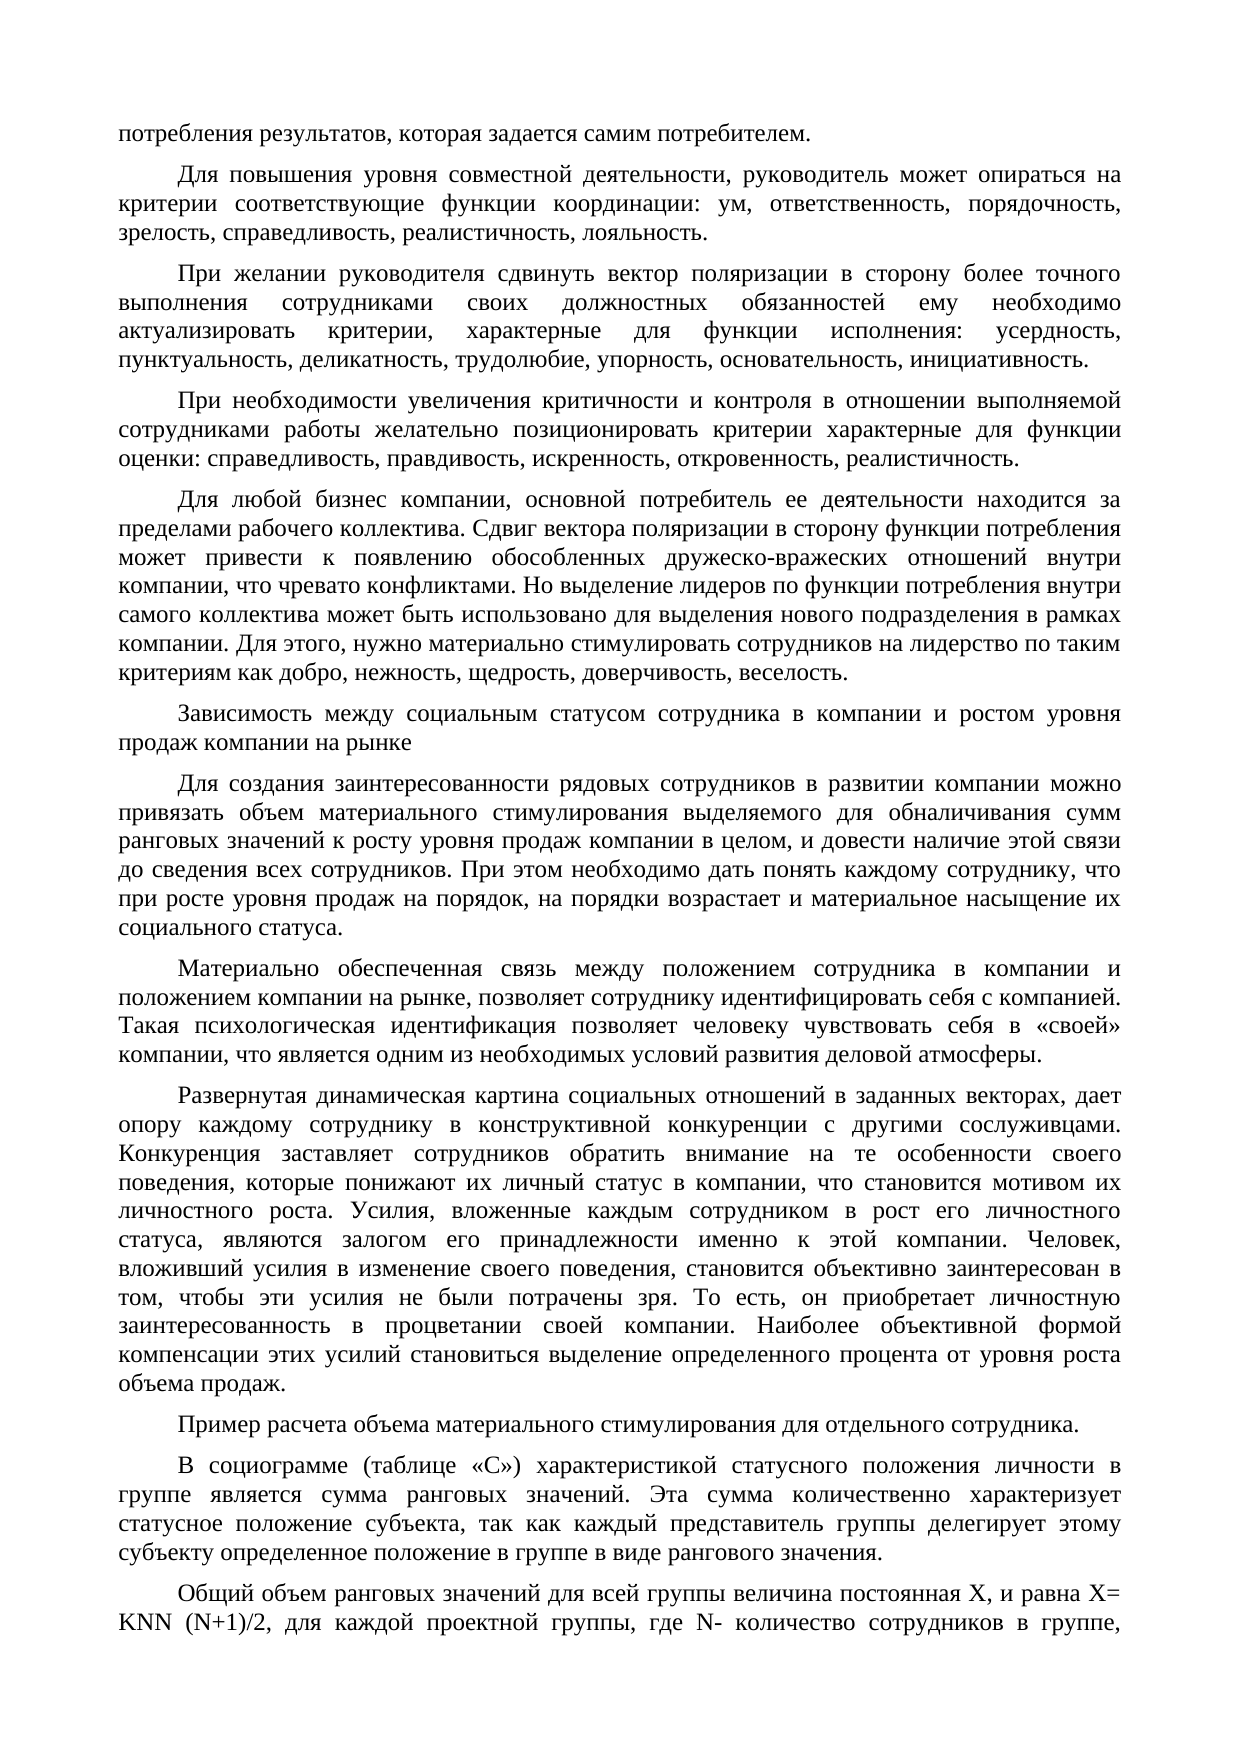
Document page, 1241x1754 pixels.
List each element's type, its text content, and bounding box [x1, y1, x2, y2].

text Материально обеспеченная связь между положением сотрудника в компании и положением компании на рынке, позволяет сотруднику идентифицировать себя с компанией. Такая психологическая идентификация позволяет человеку чувствовать себя в «своей» компании, что является одним из необходимых условий развития деловой атмосферы. [118, 953, 1122, 1068]
text В социограмме (таблице «С») характеристикой статусного положения личности в группе является сумма ранговых значений. Эта сумма количественно характеризует статусное положение субъекта, так как каждый представитель группы делегирует этому субъекту определенное положение в группе в виде рангового значения. [118, 1451, 1122, 1566]
text При необходимости увеличения критичности и контроля в отношении выполняемой сотрудниками работы желательно позиционировать критерии характерные для функции оценки: справедливость, правдивость, искренность, откровенность, реалистичность. [118, 386, 1122, 472]
text Зависимость между социальным статусом сотрудника в компании и ростом уровня продаж компании на рынке [118, 698, 1122, 756]
text Для любой бизнес компании, основной потребитель ее деятельности находится за пределами рабочего коллектива. Сдвиг вектора поляризации в сторону функции потребления может привести к появлению обособленных дружеско-вражеских отношений внутри компании, что чревато конфликтами. Но выделение лидеров по функции потребления внутри самого коллектива может быть использовано для выделения нового подразделения в рамках компании. Для этого, нужно материально стимулировать сотрудников на лидерство по таким критериям как добро, нежность, щедрость, доверчивость, веселость. [118, 484, 1122, 686]
text Пример расчета объема материального стимулирования для отдельного сотрудника. [118, 1409, 1122, 1438]
text Для создания заинтересованности рядовых сотрудников в развитии компании можно привязать объем материального стимулирования выделяемого для обналичивания сумм ранговых значений к росту уровня продаж компании в целом, и довести наличие этой связи до сведения всех сотрудников. При этом необходимо дать понять каждому сотруднику, что при росте уровня продаж на порядок, на порядки возрастает и материальное насыщение их социального статуса. [118, 768, 1122, 941]
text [118, 118, 1122, 147]
text Для повышения уровня совместной деятельности, руководитель может опираться на критерии соответствующие функции координации: ум, ответственность, порядочность, зрелость, справедливость, реалистичность, лояльность. [118, 159, 1122, 246]
text При желании руководителя сдвинуть вектор поляризации в сторону более точного выполнения сотрудниками своих должностных обязанностей ему необходимо актуализировать критерии, характерные для функции исполнения: усердность, пунктуальность, деликатность, трудолюбие, упорность, основательность, инициативность. [118, 258, 1122, 373]
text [118, 1578, 1122, 1636]
text Развернутая динамическая картина социальных отношений в заданных векторах, дает опору каждому сотруднику в конструктивной конкуренции с другими сослуживцами. Конкуренция заставляет сотрудников обратить внимание на те особенности своего поведения, которые понижают их личный статус в компании, что становится мотивом их личностного роста. Усилия, вложенные каждым сотрудником в рост его личностного статуса, являются залогом его принадлежности именно к этой компании. Человек, вложивший усилия в изменение своего поведения, становится объективно заинтересован в том, чтобы эти усилия не были потрачены зря. То есть, он приобретает личностную заинтересованность в процветании своей компании. Наиболее объективной формой компенсации этих усилий становиться выделение определенного процента от уровня роста объема продаж. [118, 1081, 1122, 1397]
